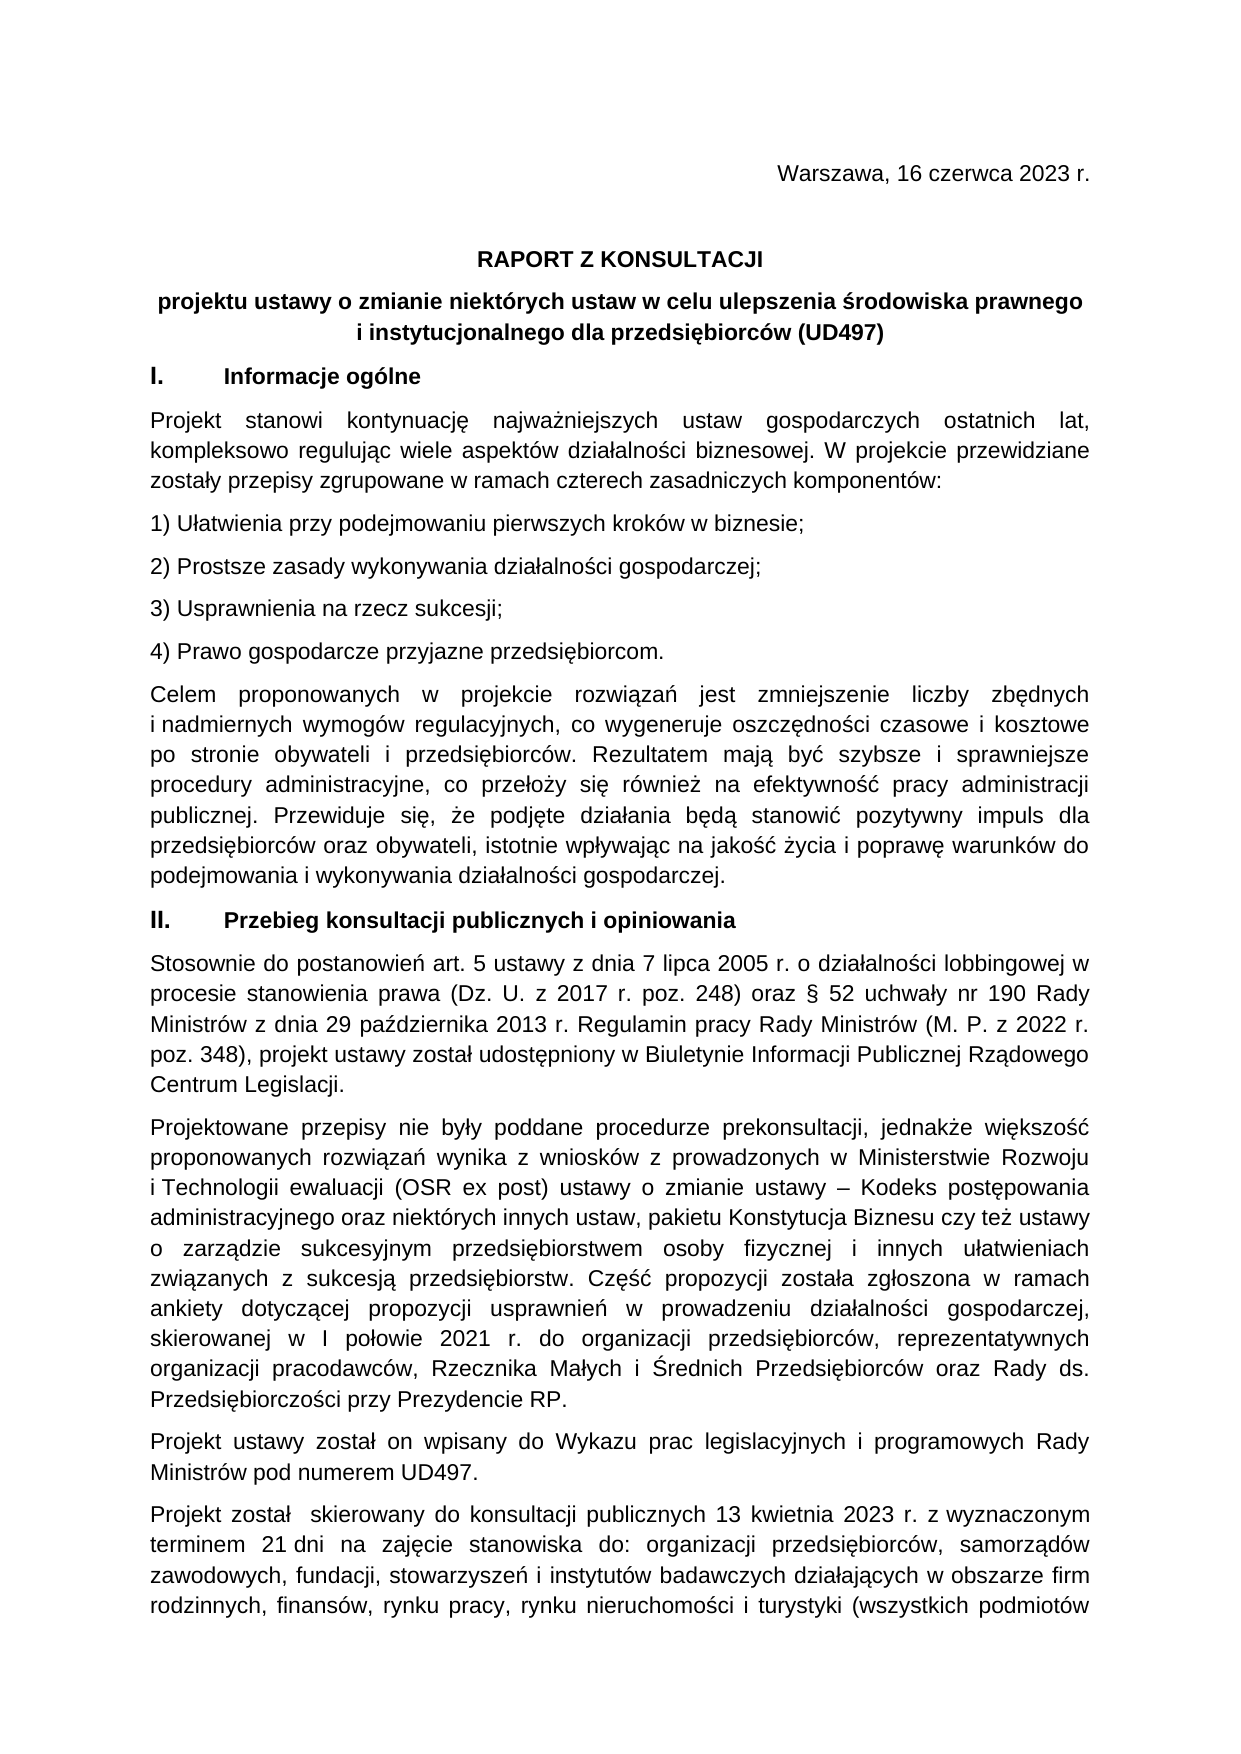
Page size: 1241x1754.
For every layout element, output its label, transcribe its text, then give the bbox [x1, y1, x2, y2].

text Projektowane przepisy nie były poddane procedurze prekonsultacji, jednakże większość proponowanych rozwiązań wynika z wniosków z prowadzonych w Ministerstwie Rozwoju i Technologii ewaluacji (OSR ex post) ustawy o zmianie ustawy – Kodeks postępowania administracyjnego oraz niektórych innych ustaw, pakietu Konstytucja Biznesu czy też ustawy o zarządzie sukcesyjnym przedsiębiorstwem osoby fizycznej i innych ułatwieniach związanych z sukcesją przedsiębiorstw. Część propozycji została zgłoszona w ramach ankiety dotyczącej propozycji usprawnień w prowadzeniu działalności gospodarczej, skierowanej w I połowie 2021 r. do organizacji przedsiębiorców, reprezentatywnych organizacji pracodawców, Rzecznika Małych i Średnich Przedsiębiorców oraz Rady ds. Przedsiębiorczości przy Prezydencie RP. [150, 1114, 1090, 1412]
list Przebieg konsultacji publicznych i opiniowania [150, 905, 1090, 933]
text 1) Ułatwienia przy podejmowaniu pierwszych kroków w biznesie; [150, 510, 1090, 536]
text Warszawa, 16 czerwca 2023 r. [150, 160, 1090, 187]
list Informacje ogólne [150, 361, 1090, 390]
text Projekt stanowi kontynuację najważniejszych ustaw gospodarczych ostatnich lat, kompleksowo regulując wiele aspektów działalności biznesowej. W projekcie przewidziane zostały przepisy zgrupowane w ramach czterech zasadniczych komponentów: [150, 407, 1090, 493]
text 4) Prawo gospodarcze przyjazne przedsiębiorcom. [150, 638, 1090, 664]
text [150, 1501, 1090, 1618]
text projektu ustawy o zmianie niektórych ustaw w celu ulepszenia środowiska prawnego i instytucjonalnego dla przedsiębiorców (UD497) [150, 288, 1090, 345]
text RAPORT Z KONSULTACJI [150, 246, 1090, 272]
text 2) Prostsze zasady wykonywania działalności gospodarczej; [150, 553, 1090, 579]
text Celem proponowanych w projekcie rozwiązań jest zmniejszenie liczby zbędnych i nadmiernych wymogów regulacyjnych, co wygeneruje oszczędności czasowe i kosztowe po stronie obywateli i przedsiębiorców. Rezultatem mają być szybsze i sprawniejsze procedury administracyjne, co przełoży się również na efektywność pracy administracji publicznej. Przewiduje się, że podjęte działania będą stanowić pozytywny impuls dla przedsiębiorców oraz obywateli, istotnie wpływając na jakość życia i poprawę warunków do podejmowania i wykonywania działalności gospodarczej. [150, 681, 1090, 888]
text Stosownie do postanowień art. 5 ustawy z dnia 7 lipca 2005 r. o działalności lobbingowej w procesie stanowienia prawa (Dz. U. z 2017 r. poz. 248) oraz § 52 uchwały nr 190 Rady Ministrów z dnia 29 października 2013 r. Regulamin pracy Rady Ministrów (M. P. z 2022 r. poz. 348), projekt ustawy został udostępniony w Biuletynie Informacji Publicznej Rządowego Centrum Legislacji. [150, 950, 1090, 1097]
text Projekt ustawy został on wpisany do Wykazu prac legislacyjnych i programowych Rady Ministrów pod numerem UD497. [150, 1428, 1090, 1485]
text 3) Usprawnienia na rzecz sukcesji; [150, 595, 1090, 622]
